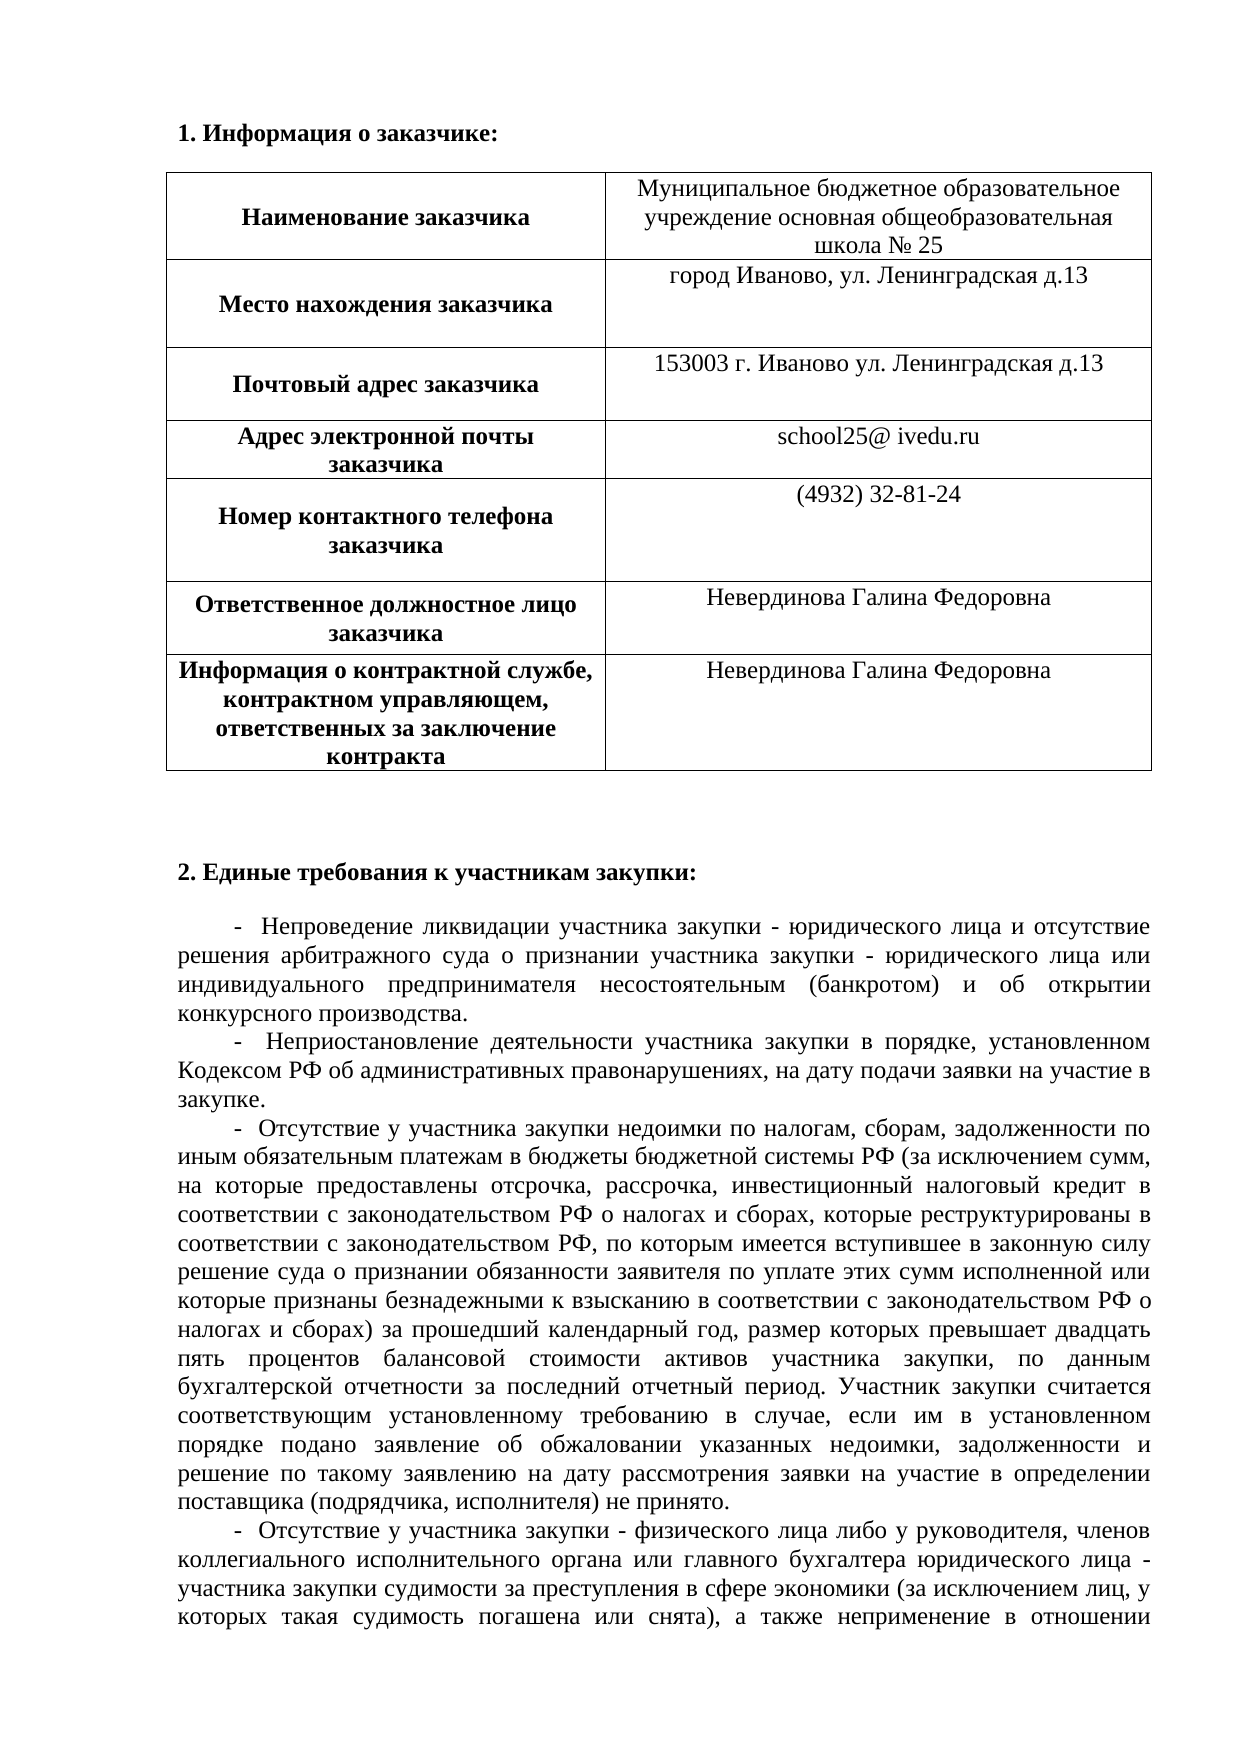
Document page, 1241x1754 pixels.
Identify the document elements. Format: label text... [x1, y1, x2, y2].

table_cell Место нахождения заказчика [167, 260, 605, 347]
text - Неприостановление деятельности участника закупки в порядке, установленном Кодексом РФ об административных правонарушениях, на дату подачи заявки на участие в закупке. [177, 1026, 1152, 1113]
table_cell Информация о контрактной службе, контрактном управляющем, ответственных за заключение контракта [167, 655, 605, 770]
text 2. Единые требования к участникам закупки: [177, 857, 1152, 886]
table_cell school25@ ivedu.ru [606, 421, 1151, 478]
table_cell 153003 г. Иваново ул. Ленинградская д.13 [606, 348, 1151, 420]
table_cell Почтовый адрес заказчика [167, 348, 605, 420]
table_cell город Иваново, ул. Ленинградская д.13 [606, 260, 1151, 347]
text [177, 1515, 1152, 1630]
text - Отсутствие у участника закупки недоимки по налогам, сборам, задолженности по иным обязательным платежам в бюджеты бюджетной системы РФ (за исключением сумм, на которые предоставлены отсрочка, рассрочка, инвестиционный налоговый кредит в соответствии с законодательством РФ о налогах и сборах, которые реструктурированы в соответствии с законодательством РФ, по которым имеется вступившее в законную силу решение суда о признании обязанности заявителя по уплате этих сумм исполненной или которые признаны безнадежными к взысканию в соответствии с законодательством РФ о налогах и сборах) за прошедший календарный год, размер которых превышает двадцать пять процентов балансовой стоимости активов участника закупки, по данным бухгалтерской отчетности за последний отчетный период. Участник закупки считается соответствующим установленному требованию в случае, если им в установленном порядке подано заявление об обжаловании указанных недоимки, задолженности и решение по такому заявлению на дату рассмотрения заявки на участие в определении поставщика (подрядчика, исполнителя) не принято. [177, 1113, 1152, 1515]
text - Непроведение ликвидации участника закупки - юридического лица и отсутствие решения арбитражного суда о признании участника закупки - юридического лица или индивидуального предпринимателя несостоятельным (банкротом) и об открытии конкурсного производства. [177, 911, 1152, 1026]
table_cell (4932) 32-81-24 [606, 479, 1151, 581]
table_header Муниципальное бюджетное образовательное учреждение основная общеобразовательная школа № 25 [606, 173, 1151, 259]
table_cell Невердинова Галина Федоровна [606, 655, 1151, 770]
table_cell Невердинова Галина Федоровна [606, 582, 1151, 654]
text 1. Информация о заказчике: [177, 118, 1152, 147]
table_cell Номер контактного телефона заказчика [167, 479, 605, 581]
table_cell Ответственное должностное лицо заказчика [167, 582, 605, 654]
table_header Наименование заказчика [167, 173, 605, 259]
table_cell Адрес электронной почты заказчика [167, 421, 605, 478]
